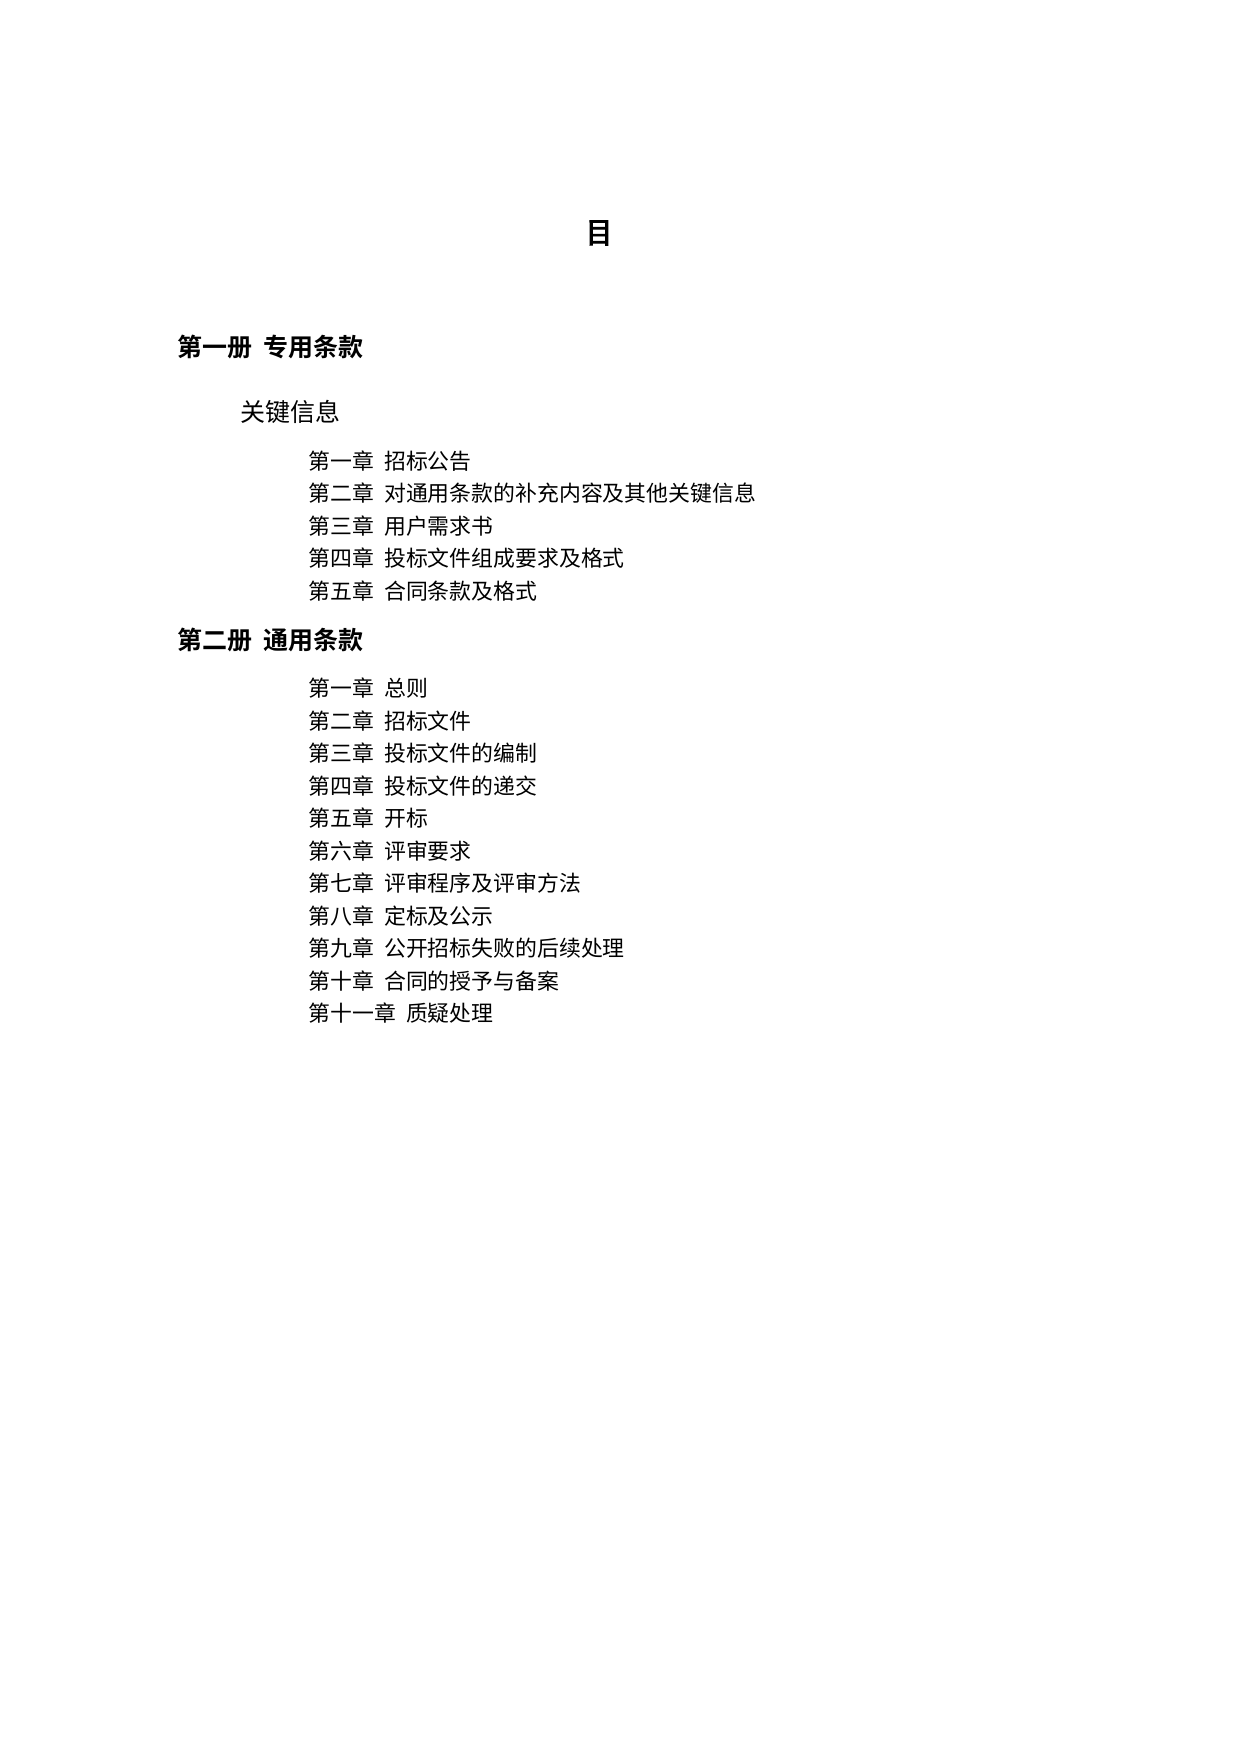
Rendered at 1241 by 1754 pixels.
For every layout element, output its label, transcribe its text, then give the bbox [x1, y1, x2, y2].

text 第一章 总则 [243, 671, 1093, 703]
text 第八章 定标及公示 [243, 898, 1093, 931]
text 第六章 评审要求 [243, 833, 1093, 866]
text 第十章 合同的授予与备案 [243, 963, 1093, 996]
text 第四章 投标文件组成要求及格式 [243, 541, 1093, 573]
text 第九章 公开招标失败的后续处理 [243, 931, 1093, 963]
text 第十一章 质疑处理 [243, 996, 1093, 1028]
text 第四章 投标文件的递交 [243, 768, 1093, 801]
text 第三章 投标文件的编制 [243, 736, 1093, 768]
text 第二章 招标文件 [243, 703, 1093, 736]
text 第二章 对通用条款的补充内容及其他关键信息 [243, 476, 1093, 508]
text 第七章 评审程序及评审方法 [243, 866, 1093, 898]
text 第五章 开标 [243, 801, 1093, 833]
text 第五章 合同条款及格式 [243, 573, 1093, 606]
text 第二册 通用条款 [177, 606, 1093, 671]
subtitle 目 录 [177, 197, 1093, 262]
text 关键信息 [177, 378, 1093, 443]
text 第一册 专用条款 [177, 313, 1093, 378]
text 第三章 用户需求书 [243, 508, 1093, 541]
text 第一章 招标公告 [243, 443, 1093, 476]
